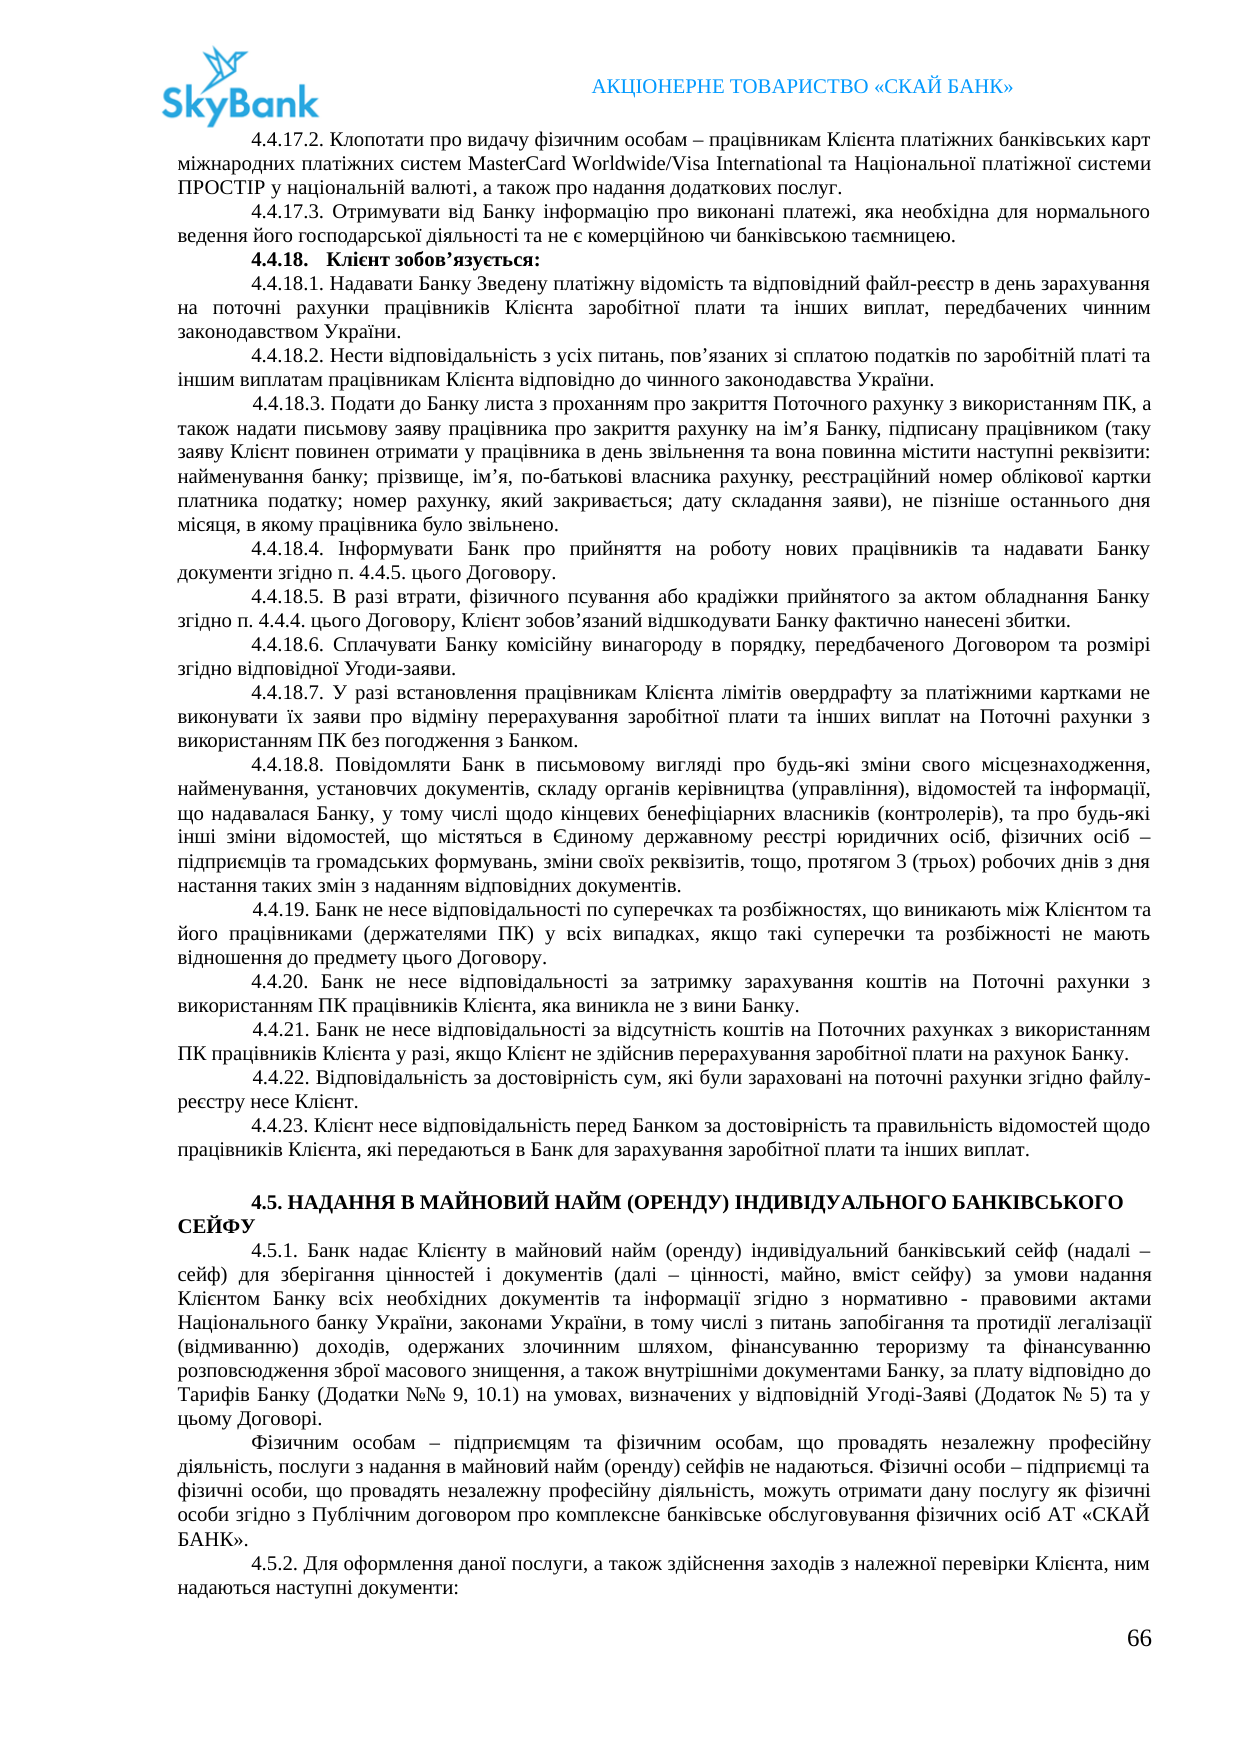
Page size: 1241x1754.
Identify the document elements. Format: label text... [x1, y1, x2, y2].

text 4.5.1. Банк надає Клієнту в майновий найм (оренду) індивідуальний банківський сейф (надалі – сейф) для зберігання цінностей і документів (далі – цінності, майно, вміст сейфу) за умови надання Клієнтом Банку всіх необхідних документів та інформації згідно з нормативно - правовими актами Національного банку України, законами України, в тому числі з питань запобігання та протидії легалізації (відмиванню) доходів, одержаних злочинним шляхом, фінансуванню тероризму та фінансуванню розповсюдження зброї масового знищення, а також внутрішніми документами Банку, за плату відповідно до Тарифів Банку (Додатки №№ 9, 10.1) на умовах, визначених у відповідній Угоді-Заяві (Додаток № 5) та у цьому Договорі. [177, 1238, 1152, 1430]
text 4.4.18.8. Повідомляти Банк в письмовому вигляді про будь-які зміни свого місцезнаходження, найменування, установчих документів, складу органів керівництва (управління), відомостей та інформації, що надавалася Банку, у тому числі щодо кінцевих бенефіціарних власників (контролерів), та про будь-які інші зміни відомостей, що містяться в Єдиному державному реєстрі юридичних осіб, фізичних осіб – підприємців та громадських формувань, зміни своїх реквізитів, тощо, протягом 3 (трьох) робочих днів з дня настання таких змін з наданням відповідних документів. [177, 752, 1152, 897]
text 4.4.18.1. Надавати Банку Зведену платіжну відомість та відповідний файл-реєстр в день зарахування на поточні рахунки працівників Клієнта заробітної плати та інших виплат, передбачених чинним законодавством України. [177, 271, 1152, 343]
list Клієнт зобов’язується: [251, 247, 1152, 271]
text 4.4.18.2. Нести відповідальність з усіх питань, пов’язаних зі сплатою податків по заробітній платі та іншим виплатам працівникам Клієнта відповідно до чинного законодавства України. [177, 343, 1152, 391]
text 4.4.18.3. Подати до Банку листа з проханням про закриття Поточного рахунку з використанням ПК, а також надати письмову заяву працівника про закриття рахунку на ім’я Банку, підписану працівником (таку заяву Клієнт повинен отримати у працівника в день звільнення та вона повинна містити наступні реквізити: найменування банку; прізвище, ім’я, по-батькові власника рахунку, реєстраційний номер облікової картки платника податку; номер рахунку, який закривається; дату складання заяви), не пізніше останнього дня місяця, в якому працівника було звільнено. [177, 391, 1152, 536]
subtitle 4.5. Надання в МАЙНОВИЙ НАЙМ (ОРЕНДУ) індивідуального банківського сейфу [177, 1189, 1152, 1238]
text 4.4.17.3. Отримувати від Банку інформацію про виконані платежі, яка необхідна для нормального ведення його господарської діяльності та не є комерційною чи банківською таємницею. [177, 199, 1152, 247]
text 4.4.21. Банк не несе відповідальності за відсутність коштів на Поточних рахунках з використанням ПК працівників Клієнта у разі, якщо Клієнт не здійснив перерахування заробітної плати на рахунок Банку. [177, 1017, 1152, 1065]
text 4.4.22. Відповідальність за достовірність сум, які були зараховані на поточні рахунки згідно файлу-реєстру несе Клієнт. [177, 1065, 1152, 1113]
text 4.5.2. Для оформлення даної послуги, а також здійснення заходів з належної перевірки Клієнта, ним надаються наступні документи: [177, 1551, 1152, 1599]
text 4.4.18.7. У разі встановлення працівникам Клієнта лімітів овердрафту за платіжними картками не виконувати їх заяви про відміну перерахування заробітної плати та інших виплат на Поточні рахунки з використанням ПК без погодження з Банком. [177, 680, 1152, 752]
text 4.4.20. Банк не несе відповідальності за затримку зарахування коштів на Поточні рахунки з використанням ПК працівників Клієнта, яка виникла не з вини Банку. [177, 969, 1152, 1017]
text 4.4.17.2. Клопотати про видачу фізичним особам – працівникам Клієнта платіжних банківських карт міжнародних платіжних систем MasterCard Worldwide/Visa International та Національної платіжної системи ПРОСТІР у національній валюті, а також про надання додаткових послуг. [177, 127, 1152, 199]
text Фізичним особам – підприємцям та фізичним особам, що провадять незалежну професійну діяльність, послуги з надання в майновий найм (оренду) сейфів не надаються. Фізичні особи – підприємці та фізичні особи, що провадять незалежну професійну діяльність, можуть отримати дану послугу як фізичні особи згідно з Публічним договором про комплексне банківське обслуговування фізичних осіб АТ «СКАЙ БАНК». [177, 1430, 1152, 1551]
text 4.4.18.4. Інформувати Банк про прийняття на роботу нових працівників та надавати Банку документи згідно п. 4.4.5. цього Договору. [177, 536, 1152, 584]
text 4.4.19. Банк не несе відповідальності по суперечках та розбіжностях, що виникають між Клієнтом та його працівниками (держателями ПК) у всіх випадках, якщо такі суперечки та розбіжності не мають відношення до предмету цього Договору. [177, 897, 1152, 969]
picture [142, 35, 349, 140]
text 4.4.18.5. В разі втрати, фізичного псування або крадіжки прийнятого за актом обладнання Банку згідно п. 4.4.4. цього Договору, Клієнт зобов’язаний відшкодувати Банку фактично нанесені збитки. [177, 584, 1152, 632]
text 4.4.18.6. Сплачувати Банку комісійну винагороду в порядку, передбаченого Договором та розмірі згідно відповідної Угоди-заяви. [177, 632, 1152, 680]
text 4.4.23. Клієнт несе відповідальність перед Банком за достовірність та правильність відомостей щодо працівників Клієнта, які передаються в Банк для зарахування заробітної плати та інших виплат. [177, 1113, 1152, 1161]
